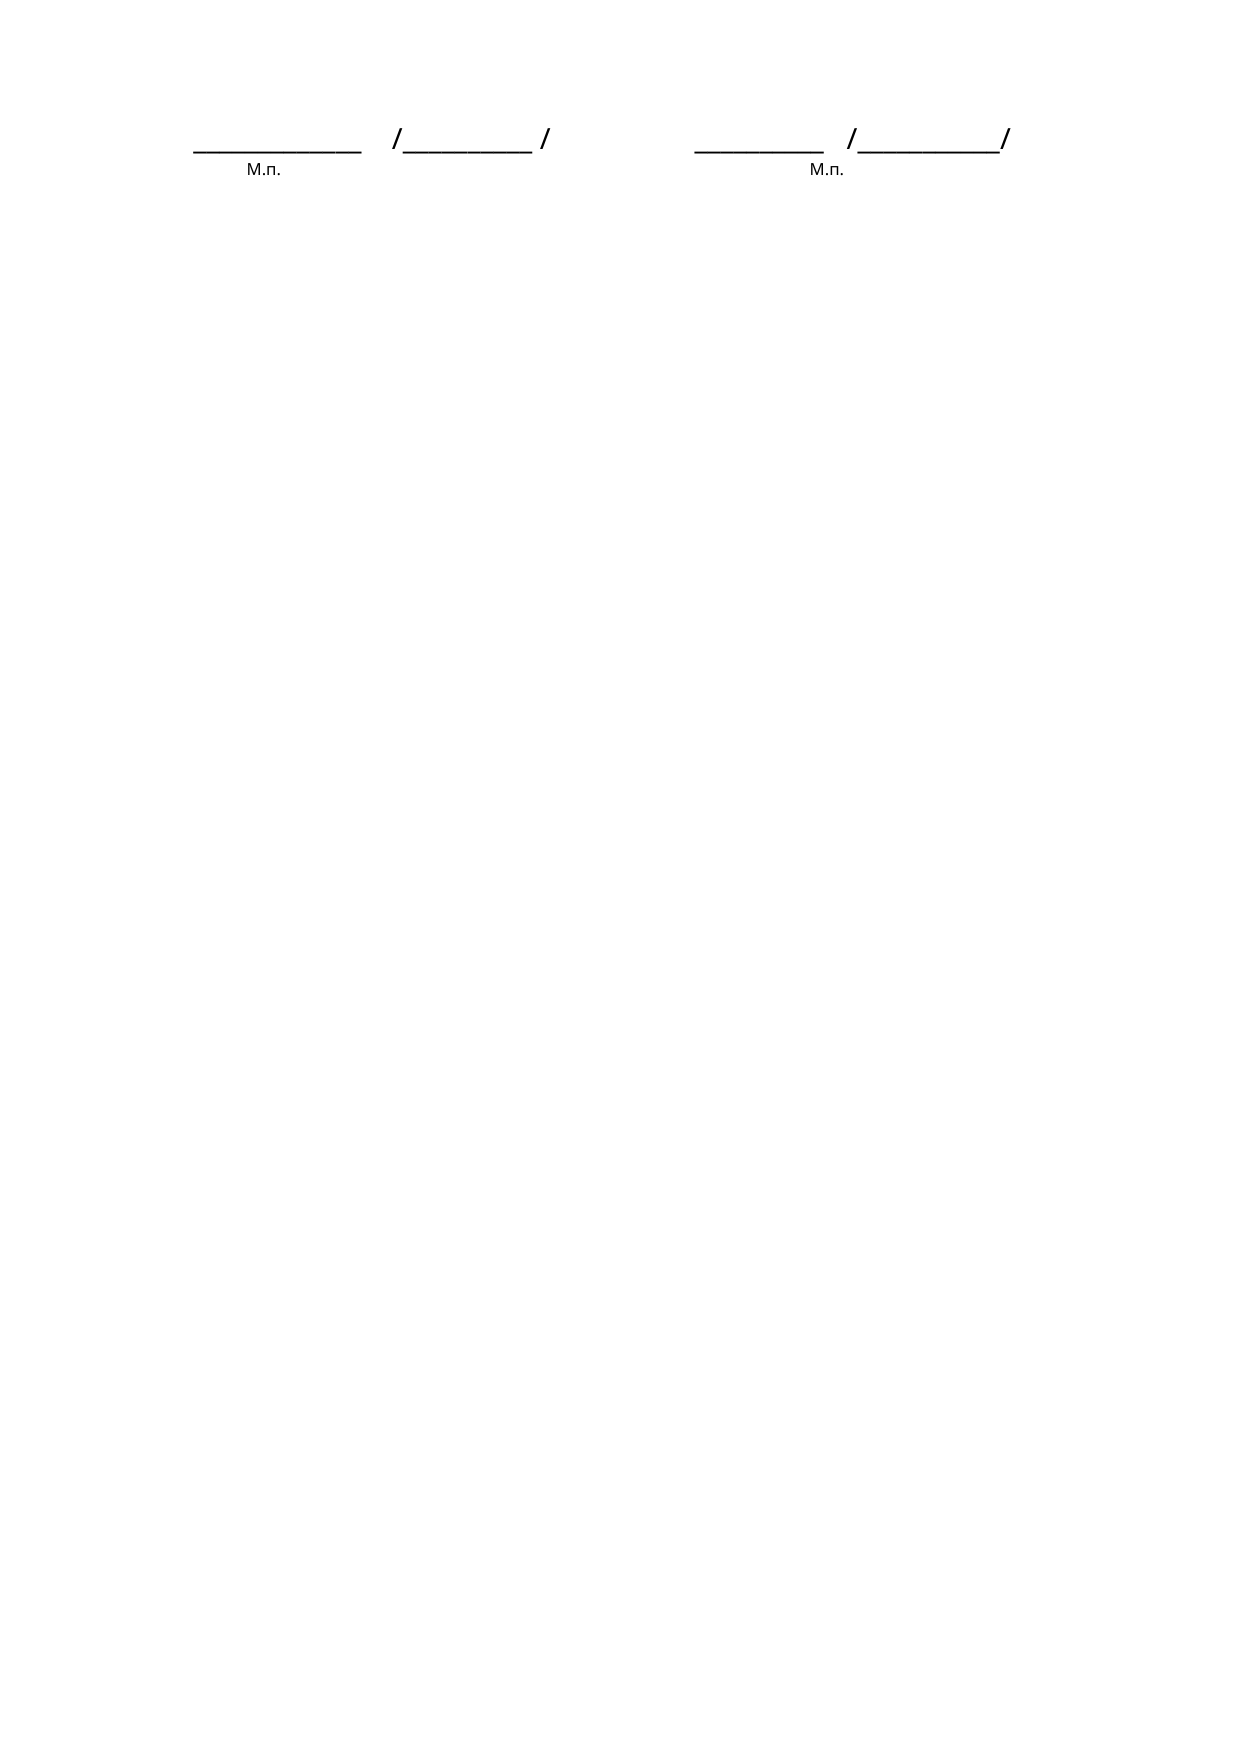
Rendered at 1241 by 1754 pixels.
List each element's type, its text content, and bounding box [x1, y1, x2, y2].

text М.п. М.п. [118, 158, 1152, 181]
text _____________ /__________ / __________ /___________/ [118, 118, 1152, 158]
